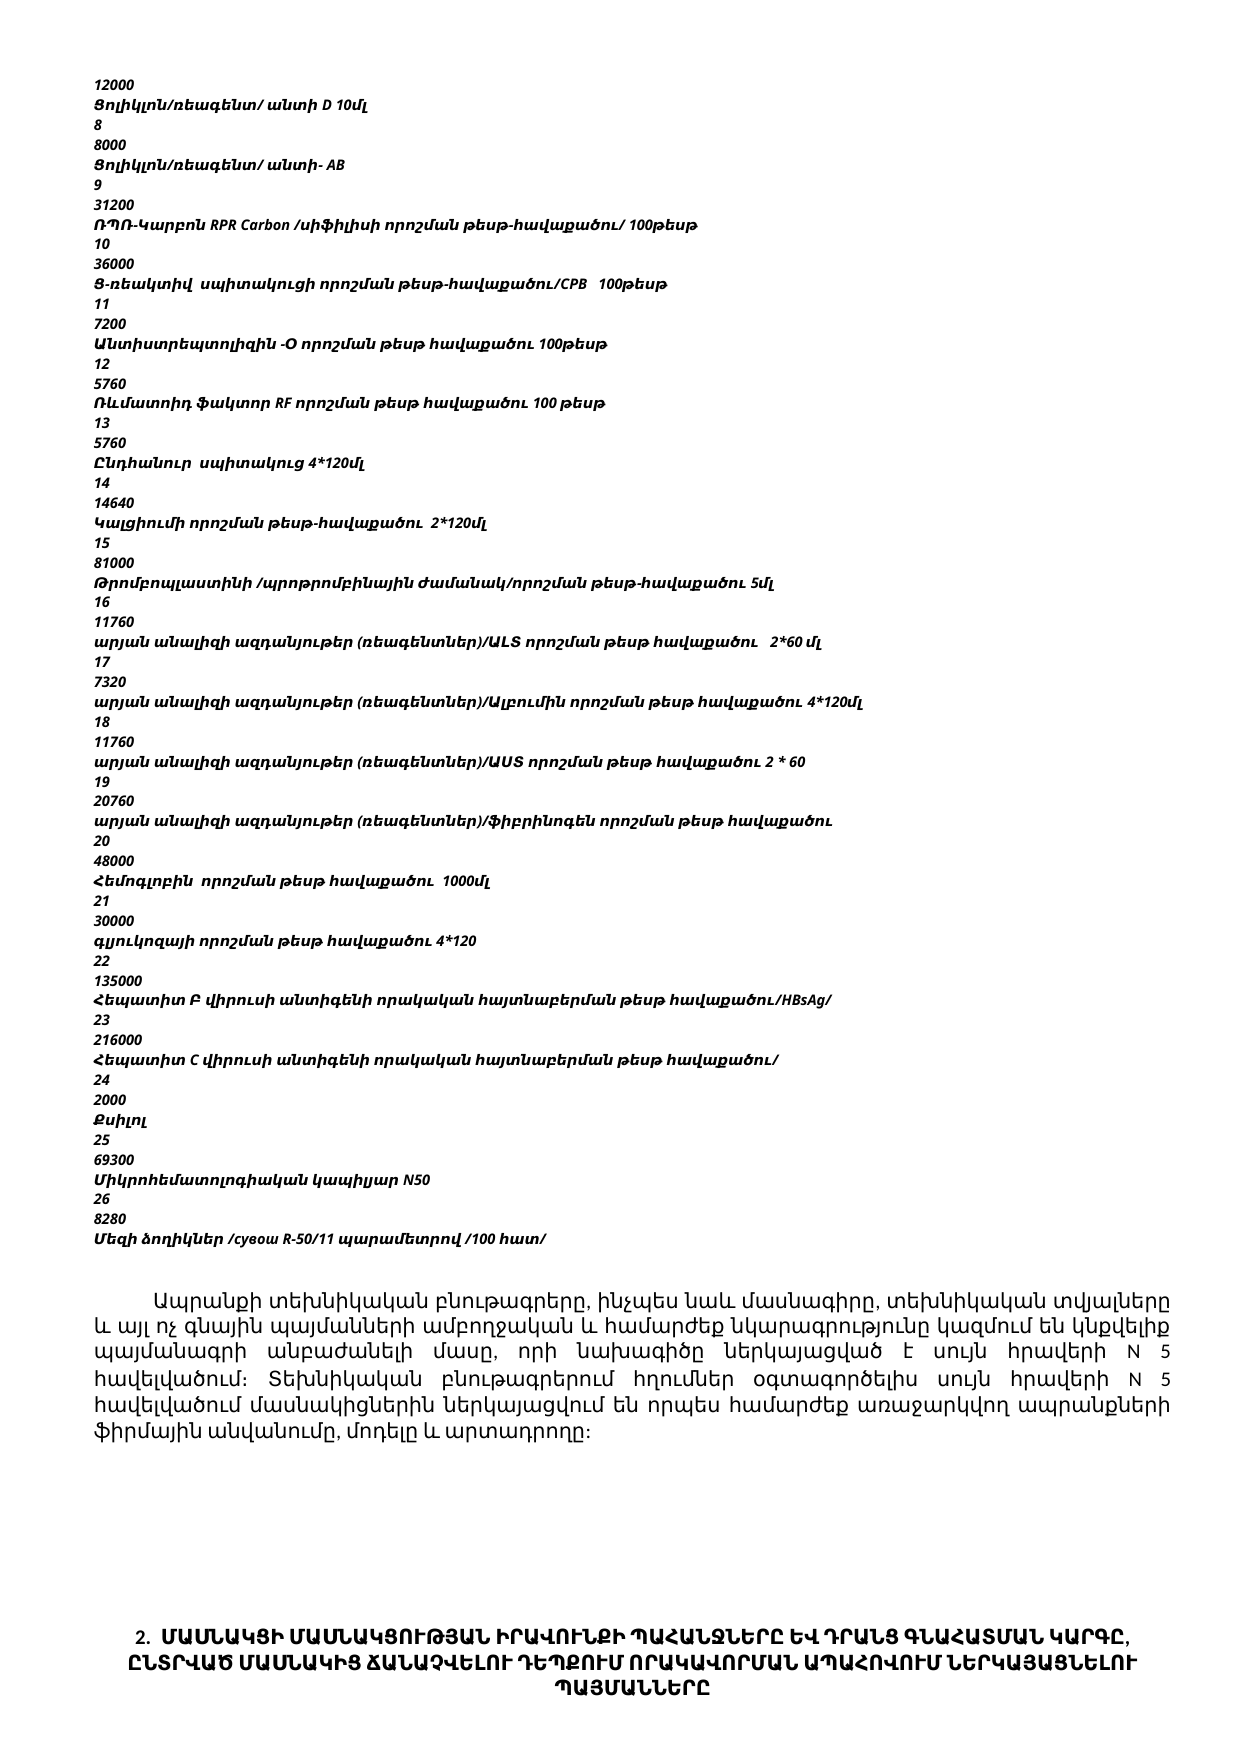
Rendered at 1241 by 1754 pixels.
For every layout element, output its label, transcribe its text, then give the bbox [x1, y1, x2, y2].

text Ապրանքի տեխնիկական բնութագրերը, ինչպես նաև մասնագիրը, տեխնիկական տվյալները և այլ ոչ գնային պայմանների ամբողջական և համարժեք նկարագրությունը կազմում են կնքվելիք պայմանագրի անբաժանելի մասը, որի նախագիծը ներկայացված է սույն հրավերի N 5 հավելվածում։ Տեխնիկական բնութագրերում հղումներ օգտագործելիս սույն հրավերի N 5 հավելվածում մասնակիցներին ներկայացվում են որպես համարժեք առաջարկվող ապրանքների ֆիրմային անվանումը, մոդելը և արտադրողը: [94, 1288, 1171, 1443]
text 2. ՄԱՍՆԱԿՑԻ ՄԱՍՆԱԿՑՈՒԹՅԱՆ ԻՐԱՎՈՒՆՔԻ ՊԱՀԱՆՋՆԵՐԸ ԵՎ ԴՐԱՆՑ ԳՆԱՀԱՏՄԱՆ ԿԱՐԳԸ, ԸՆՏՐՎԱԾ ՄԱՍՆԱԿԻՑ ՃԱՆԱՉՎԵԼՈՒ ԴԵՊՔՈՒՄ ՈՐԱԿԱՎՈՐՄԱՆ ԱՊԱՀՈՎՈՒՄ ՆԵՐԿԱՅԱՑՆԵԼՈՒ ՊԱՅՄԱՆՆԵՐԸ [94, 1624, 1171, 1701]
